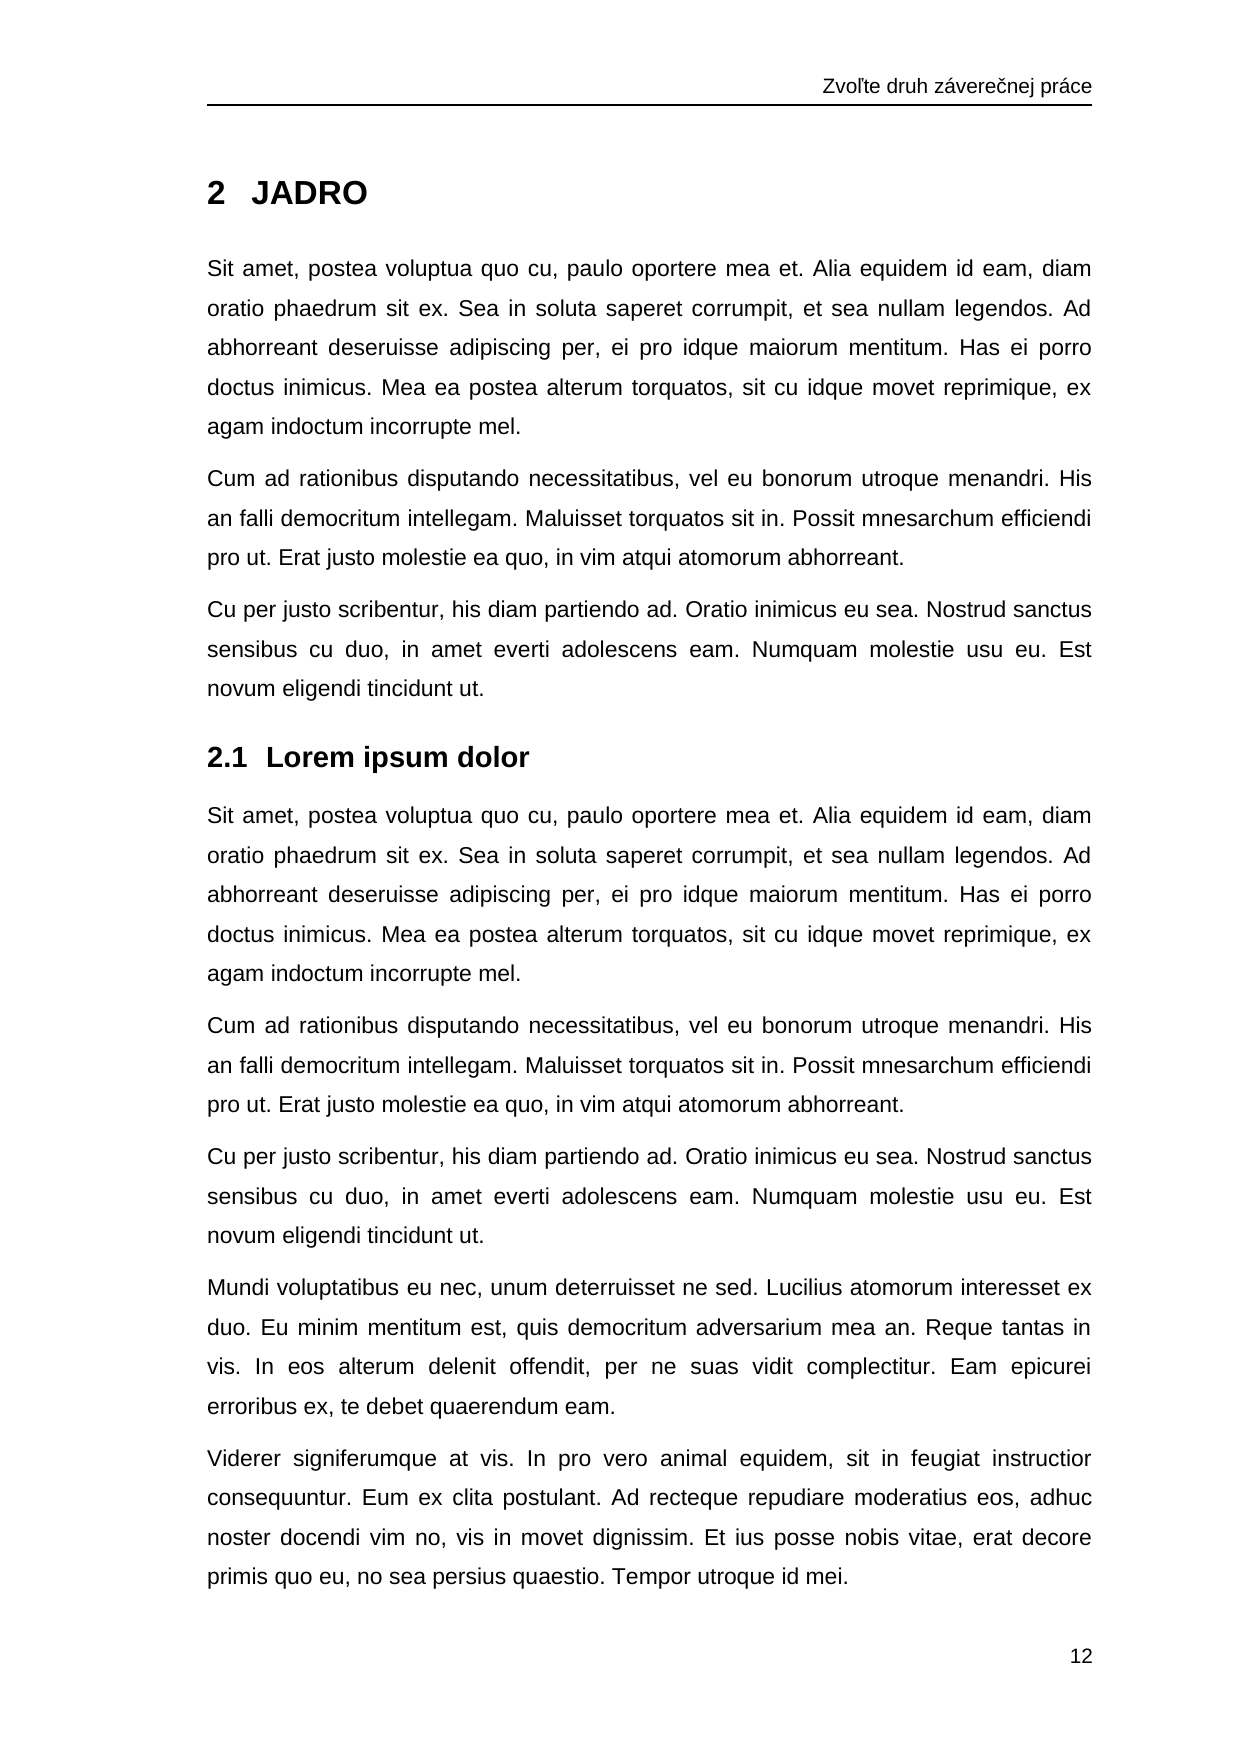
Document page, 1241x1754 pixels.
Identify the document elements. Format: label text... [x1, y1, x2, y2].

text Mundi voluptatibus eu nec, unum deterruisset ne sed. Lucilius atomorum interesset ex duo. Eu minim mentitum est, quis democritum adversarium mea an. Reque tantas in vis. In eos alterum delenit offendit, per ne suas vidit complectitur. Eam epicurei erroribus ex, te debet quaerendum eam. [207, 1274, 1092, 1419]
text Sit amet, postea voluptua quo cu, paulo oportere mea et. Alia equidem id eam, diam oratio phaedrum sit ex. Sea in soluta saperet corrumpit, et sea nullam legendos. Ad abhorreant deseruisse adipiscing per, ei pro idque maiorum mentitum. Has ei porro doctus inimicus. Mea ea postea alterum torquatos, sit cu idque movet reprimique, ex agam indoctum incorrupte mel. [207, 802, 1092, 987]
text Viderer signiferumque at vis. In pro vero animal equidem, sit in feugiat instructior consequuntur. Eum ex clita postulant. Ad recteque repudiare moderatius eos, adhuc noster docendi vim no, vis in movet dignissim. Et ius posse nobis vitae, erat decore primis quo eu, no sea persius quaestio. Tempor utroque id mei. [207, 1444, 1092, 1589]
text Sit amet, postea voluptua quo cu, paulo oportere mea et. Alia equidem id eam, diam oratio phaedrum sit ex. Sea in soluta saperet corrumpit, et sea nullam legendos. Ad abhorreant deseruisse adipiscing per, ei pro idque maiorum mentitum. Has ei porro doctus inimicus. Mea ea postea alterum torquatos, sit cu idque movet reprimique, ex agam indoctum incorrupte mel. [207, 255, 1092, 439]
subtitle Lorem ipsum dolor [207, 739, 1092, 773]
text Cu per justo scribentur, his diam partiendo ad. Oratio inimicus eu sea. Nostrud sanctus sensibus cu duo, in amet everti adolescens eam. Numquam molestie usu eu. Est novum eligendi tincidunt ut. [207, 596, 1092, 701]
subtitle Jadro [207, 173, 1092, 211]
text Cum ad rationibus disputando necessitatibus, vel eu bonorum utroque menandri. His an falli democritum intellegam. Maluisset torquatos sit in. Possit mnesarchum efficiendi pro ut. Erat justo molestie ea quo, in vim atqui atomorum abhorreant. [207, 465, 1092, 571]
text Cum ad rationibus disputando necessitatibus, vel eu bonorum utroque menandri. His an falli democritum intellegam. Maluisset torquatos sit in. Possit mnesarchum efficiendi pro ut. Erat justo molestie ea quo, in vim atqui atomorum abhorreant. [207, 1012, 1092, 1118]
text Cu per justo scribentur, his diam partiendo ad. Oratio inimicus eu sea. Nostrud sanctus sensibus cu duo, in amet everti adolescens eam. Numquam molestie usu eu. Est novum eligendi tincidunt ut. [207, 1143, 1092, 1248]
